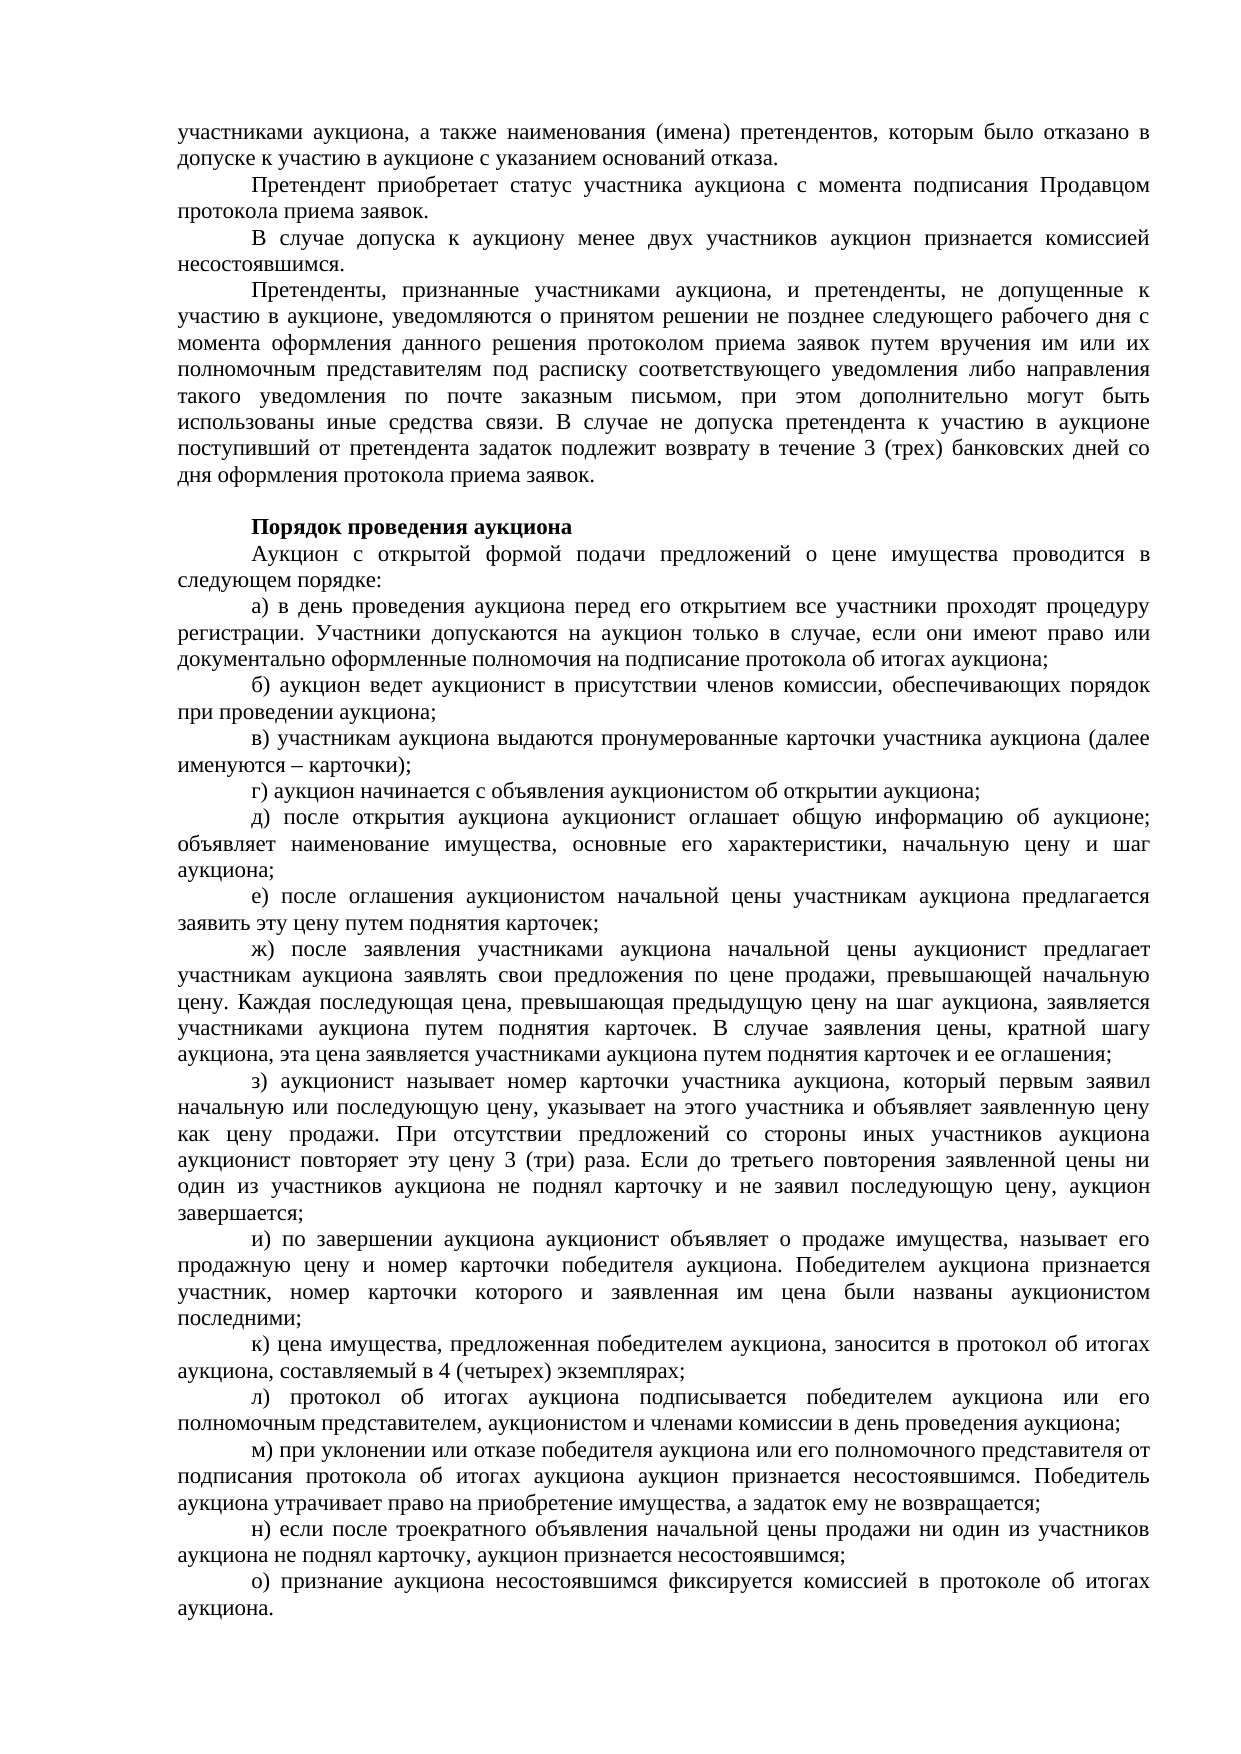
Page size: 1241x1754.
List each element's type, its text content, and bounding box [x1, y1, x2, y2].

text д) после открытия аукциона аукционист оглашает общую информацию об аукционе; объявляет наименование имущества, основные его характеристики, начальную цену и шаг аукциона; [177, 803, 1152, 882]
text м) при уклонении или отказе победителя аукциона или его полномочного представителя от подписания протокола об итогах аукциона аукцион признается несостоявшимся. Победитель аукциона утрачивает право на приобретение имущества, а задаток ему не возвращается; [177, 1436, 1152, 1515]
text Претенденты, признанные участниками аукциона, и претенденты, не допущенные к участию в аукционе, уведомляются о принятом решении не позднее следующего рабочего дня с момента оформления данного решения протоколом приема заявок путем вручения им или их полномочным представителям под расписку соответствующего уведомления либо направления такого уведомления по почте заказным письмом, при этом дополнительно могут быть использованы иные средства связи. В случае не допуска претендента к участию в аукционе поступивший от претендента задаток подлежит возврату в течение 3 (трех) банковских дней со дня оформления протокола приема заявок. [177, 276, 1152, 487]
text г) аукцион начинается с объявления аукционистом об открытии аукциона; [177, 777, 1152, 803]
text Аукцион с открытой формой подачи предложений о цене имущества проводится в следующем порядке: [177, 540, 1152, 592]
text н) если после троекратного объявления начальной цены продажи ни один из участников аукциона не поднял карточку, аукцион признается несостоявшимся; [177, 1515, 1152, 1568]
text Порядок проведения аукциона [177, 513, 1152, 540]
text а) в день проведения аукциона перед его открытием все участники проходят процедуру регистрации. Участники допускаются на аукцион только в случае, если они имеют право или документально оформленные полномочия на подписание протокола об итогах аукциона; [177, 592, 1152, 672]
text б) аукцион ведет аукционист в присутствии членов комиссии, обеспечивающих порядок при проведении аукциона; [177, 672, 1152, 724]
text е) после оглашения аукционистом начальной цены участникам аукциона предлагается заявить эту цену путем поднятия карточек; [177, 882, 1152, 935]
text о) признание аукциона несостоявшимся фиксируется комиссией в протоколе об итогах аукциона. [177, 1568, 1152, 1620]
text и) по завершении аукциона аукционист объявляет о продаже имущества, называет его продажную цену и номер карточки победителя аукциона. Победителем аукциона признается участник, номер карточки которого и заявленная им цена были названы аукционистом последними; [177, 1225, 1152, 1330]
text з) аукционист называет номер карточки участника аукциона, который первым заявил начальную или последующую цену, указывает на этого участника и объявляет заявленную цену как цену продажи. При отсутствии предложений со стороны иных участников аукциона аукционист повторяет эту цену 3 (три) раза. Если до третьего повторения заявленной цены ни один из участников аукциона не поднял карточку и не заявил последующую цену, аукцион завершается; [177, 1067, 1152, 1225]
text Претендент приобретает статус участника аукциона с момента подписания Продавцом протокола приема заявок. [177, 171, 1152, 223]
text л) протокол об итогах аукциона подписывается победителем аукциона или его полномочным представителем, аукционистом и членами комиссии в день проведения аукциона; [177, 1383, 1152, 1436]
text к) цена имущества, предложенная победителем аукциона, заносится в протокол об итогах аукциона, составляемый в 4 (четырех) экземплярах; [177, 1330, 1152, 1383]
text в) участникам аукциона выдаются пронумерованные карточки участника аукциона (далее именуются – карточки); [177, 724, 1152, 777]
text В случае допуска к аукциону менее двух участников аукцион признается комиссией несостоявшимся. [177, 223, 1152, 276]
text ж) после заявления участниками аукциона начальной цены аукционист предлагает участникам аукциона заявлять свои предложения по цене продажи, превышающей начальную цену. Каждая последующая цена, превышающая предыдущую цену на шаг аукциона, заявляется участниками аукциона путем поднятия карточек. В случае заявления цены, кратной шагу аукциона, эта цена заявляется участниками аукциона путем поднятия карточек и ее оглашения; [177, 935, 1152, 1067]
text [177, 118, 1152, 171]
